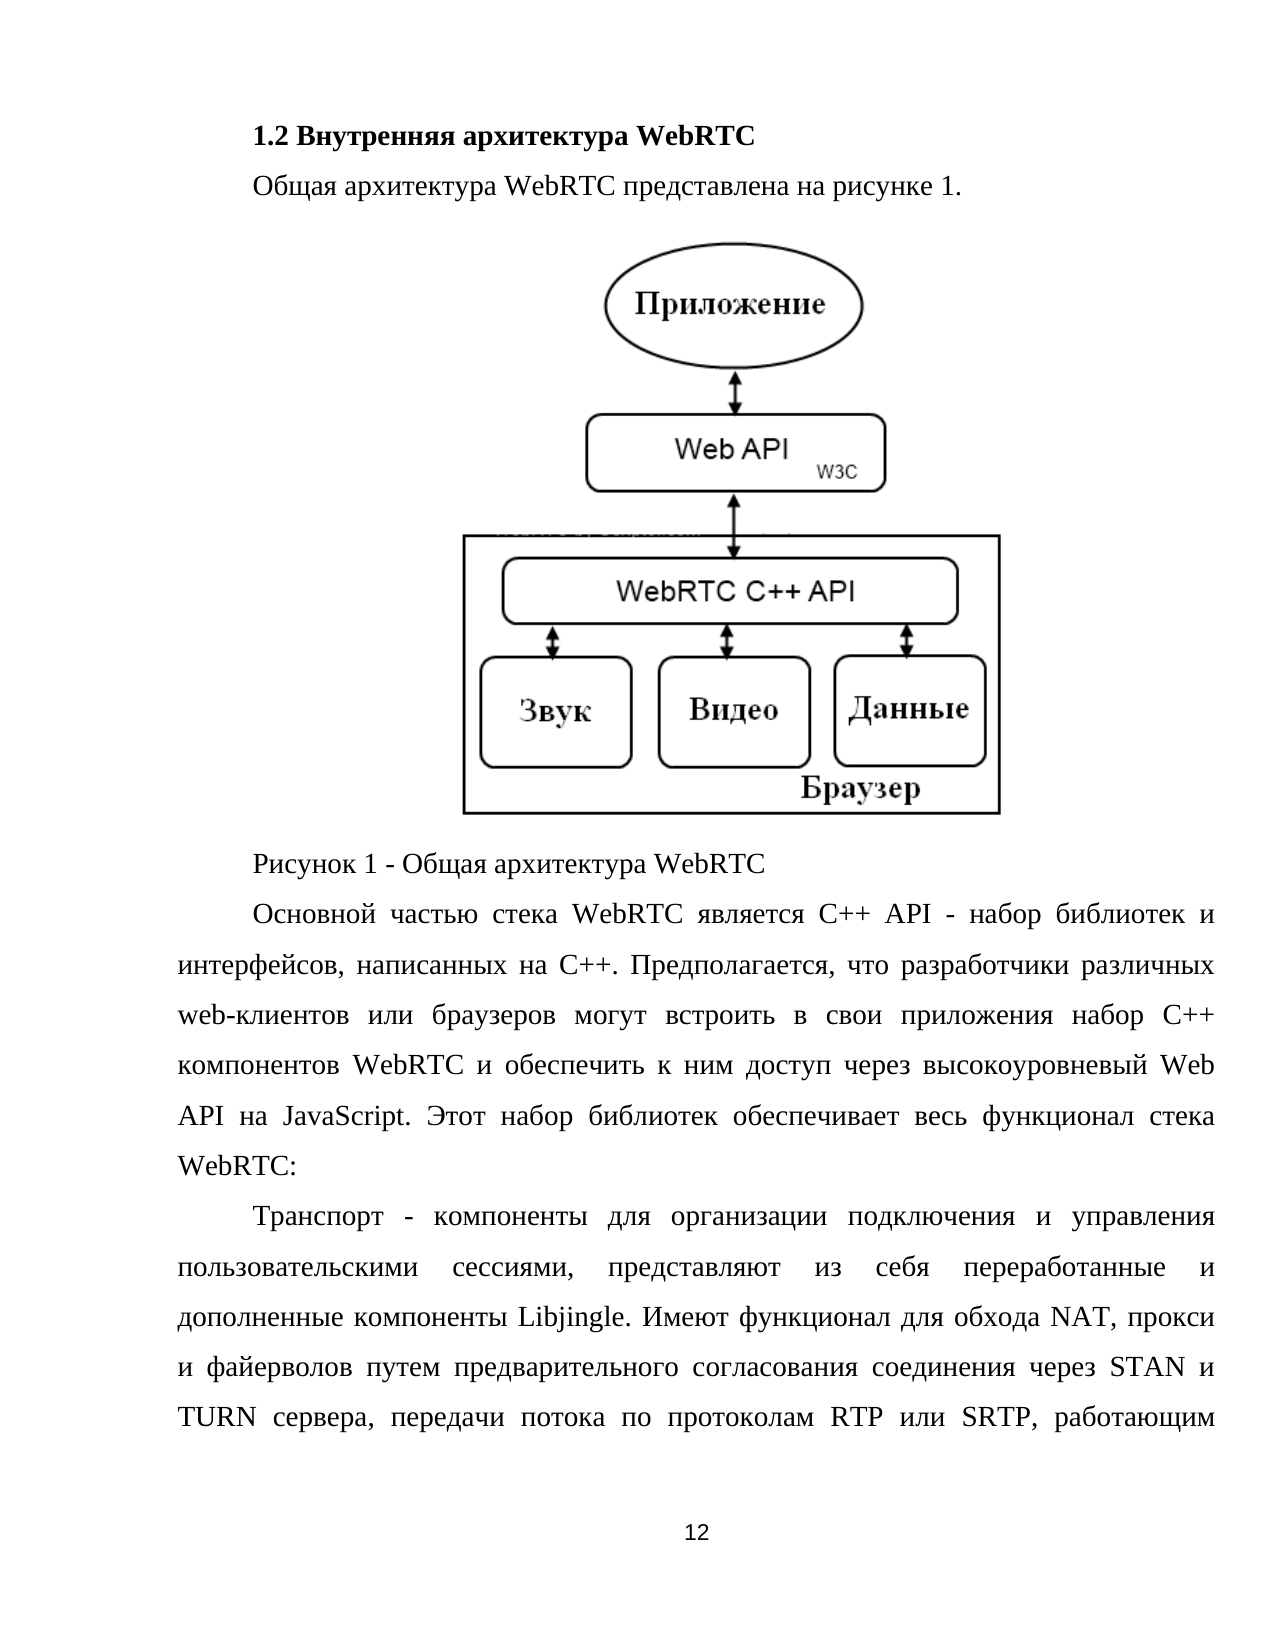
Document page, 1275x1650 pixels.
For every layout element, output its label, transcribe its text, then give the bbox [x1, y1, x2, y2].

text Общая архитектура WebRTC представлена на рисунке 1. [177, 168, 1216, 202]
text Рисунок 1 - Общая архитектура WebRTC [177, 846, 1216, 880]
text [177, 1198, 1216, 1433]
text 1.2 Внутренняя архитектура WebRTC [177, 118, 1216, 152]
picture [442, 218, 1026, 833]
text Основной частью стека WebRTC является C++ API - набор библиотек и интерфейсов, написанных на C++. Предполагается, что разработчики различных web-клиентов или браузеров могут встроить в свои приложения набор C++ компонентов WebRTC и обеспечить к ним доступ через высокоуровневый Web API на JavaScript. Этот набор библиотек обеспечивает весь функционал стека WebRTC: [177, 896, 1216, 1182]
